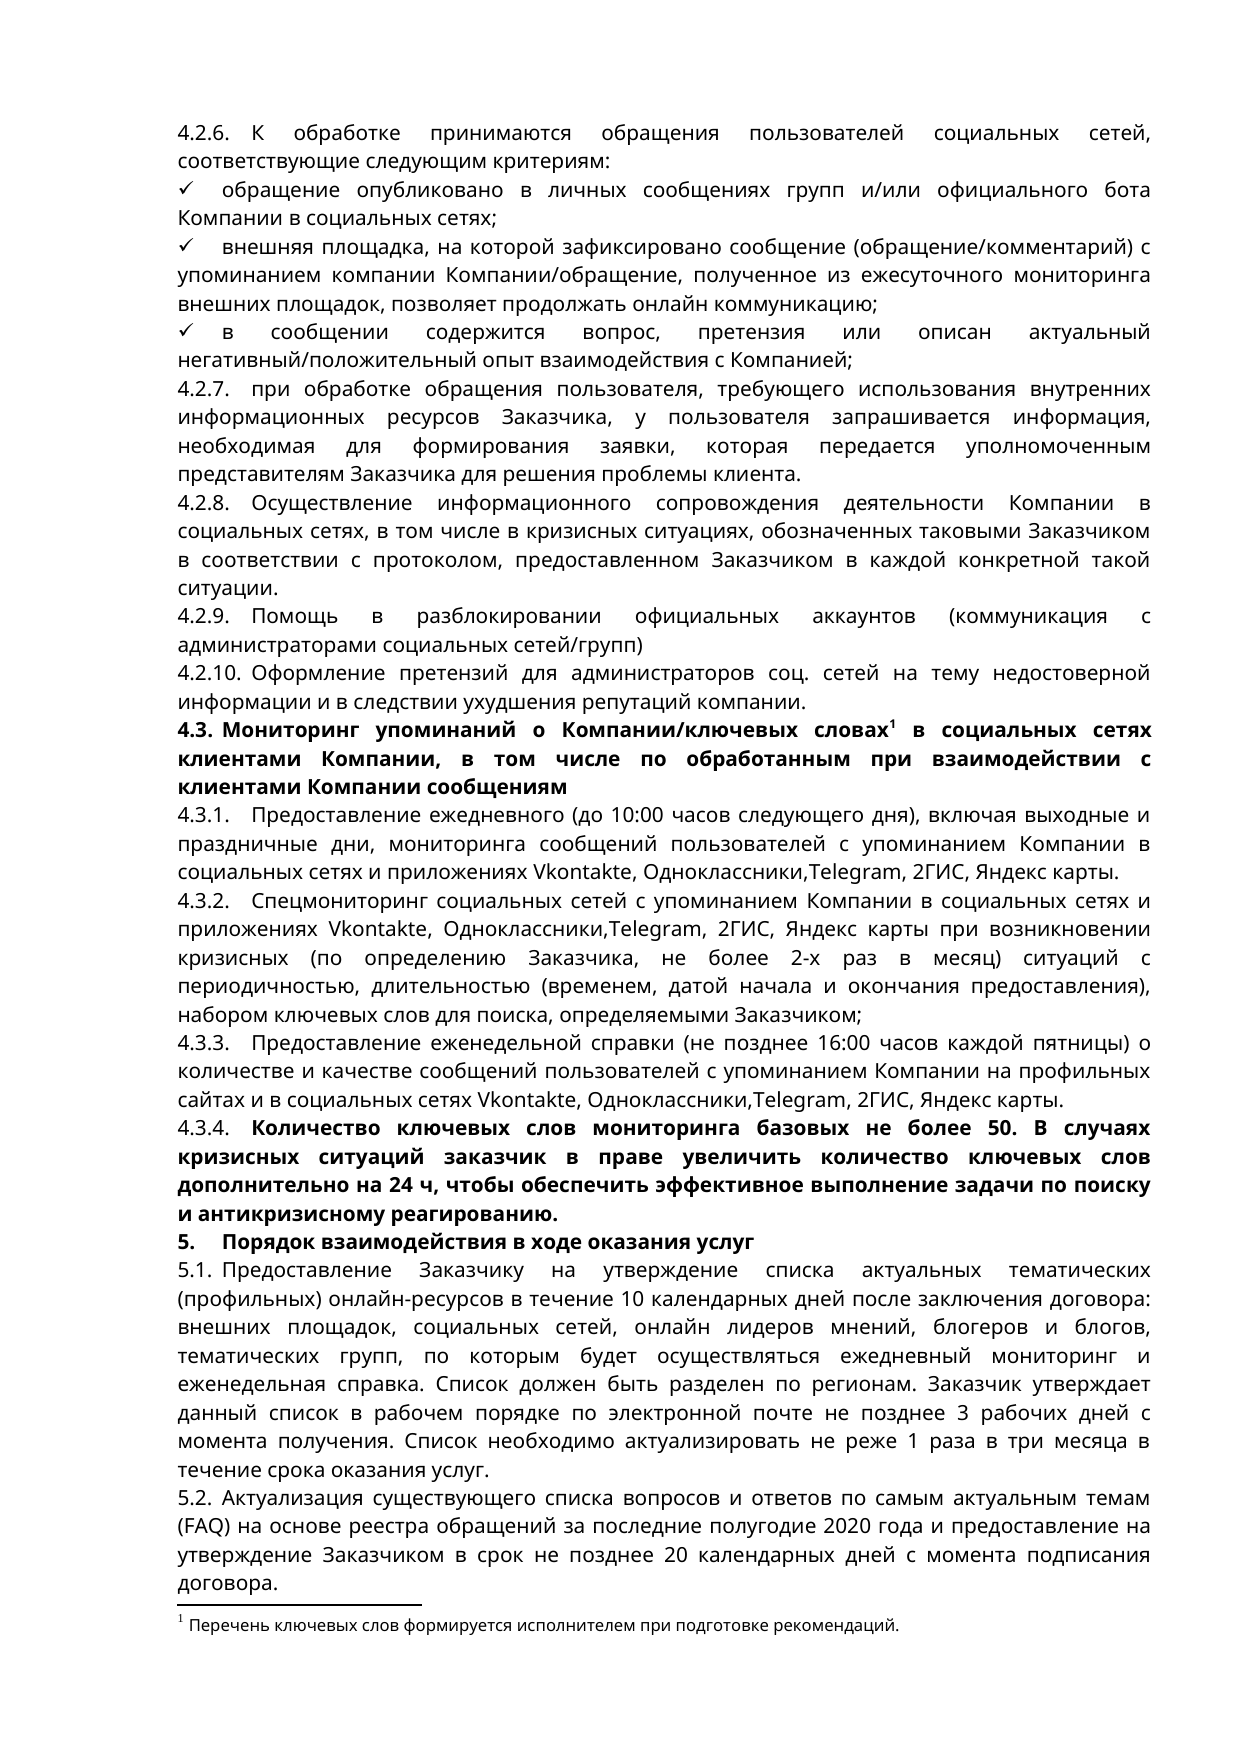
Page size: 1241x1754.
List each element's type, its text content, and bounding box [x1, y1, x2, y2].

list Порядок взаимодействия в ходе оказания услуг [177, 1227, 1152, 1256]
list Предоставление ежедневного (до 10:00 часов следующего дня), включая выходные и праздничные дни, мониторинга сообщений пользователей с упоминанием Компании в социальных сетях и приложениях Vkontakte, Одноклассники,Telegram, 2ГИС, Яндекс карты. [177, 801, 1152, 886]
list К обработке принимаются обращения пользователей социальных сетей, соответствующие следующим критериям: [177, 118, 1152, 175]
list внешняя площадка, на которой зафиксировано сообщение (обращение/комментарий) с упоминанием компании Компании/обращение, полученное из ежесуточного мониторинга внешних площадок, позволяет продолжать онлайн коммуникацию; [177, 232, 1152, 317]
list при обработке обращения пользователя, требующего использования внутренних информационных ресурсов Заказчика, у пользователя запрашивается информация, необходимая для формирования заявки, которая передается уполномоченным представителям Заказчика для решения проблемы клиента. [177, 374, 1152, 488]
list Помощь в разблокировании официальных аккаунтов (коммуникация с администраторами социальных сетей/групп) [177, 602, 1152, 658]
list Мониторинг упоминаний о Компании/ключевых словах в социальных сетях клиентами Компании, в том числе по обработанным при взаимодействии с клиентами Компании сообщениям [177, 715, 1152, 801]
list Спецмониторинг социальных сетей с упоминанием Компании в социальных сетях и приложениях Vkontakte, Одноклассники,Telegram, 2ГИС, Яндекс карты при возникновении кризисных (по определению Заказчика, не более 2-х раз в месяц) ситуаций с периодичностью, длительностью (временем, датой начала и окончания предоставления), набором ключевых слов для поиска, определяемыми Заказчиком; [177, 886, 1152, 1028]
list Осуществление информационного сопровождения деятельности Компании в социальных сетях, в том числе в кризисных ситуациях, обозначенных таковыми Заказчиком в соответствии с протоколом, предоставленном Заказчиком в каждой конкретной такой ситуации. [177, 488, 1152, 602]
list Количество ключевых слов мониторинга базовых не более 50. В случаях кризисных ситуаций заказчик в праве увеличить количество ключевых слов дополнительно на 24 ч, чтобы обеспечить эффективное выполнение задачи по поиску и антикризисному реагированию. [177, 1113, 1152, 1227]
list Оформление претензий для администраторов соц. сетей на тему недостоверной информации и в следствии ухудшения репутаций компании. [177, 658, 1152, 715]
list Актуализация существующего списка вопросов и ответов по самым актуальным темам (FAQ) на основе реестра обращений за последние полугодие 2020 года и предоставление на утверждение Заказчиком в срок не позднее 20 календарных дней с момента подписания договора. [177, 1483, 1152, 1597]
list Предоставление еженедельной справки (не позднее 16:00 часов каждой пятницы) о количестве и качестве сообщений пользователей с упоминанием Компании на профильных сайтах и в социальных сетях Vkontakte, Одноклассники,Telegram, 2ГИС, Яндекс карты. [177, 1028, 1152, 1113]
list в сообщении содержится вопрос, претензия или описан актуальный негативный/положительный опыт взаимодействия с Компанией; [177, 317, 1152, 374]
list Предоставление Заказчику на утверждение списка актуальных тематических (профильных) онлайн-ресурсов в течение 10 календарных дней после заключения договора: внешних площадок, социальных сетей, онлайн лидеров мнений, блогеров и блогов, тематических групп, по которым будет осуществляться ежедневный мониторинг и еженедельная справка. Список должен быть разделен по регионам. Заказчик утверждает данный список в рабочем порядке по электронной почте не позднее 3 рабочих дней с момента получения. Список необходимо актуализировать не реже 1 раза в три месяца в течение срока оказания услуг. [177, 1256, 1152, 1483]
list обращение опубликовано в личных сообщениях групп и/или официального бота Компании в социальных сетях; [177, 175, 1152, 232]
